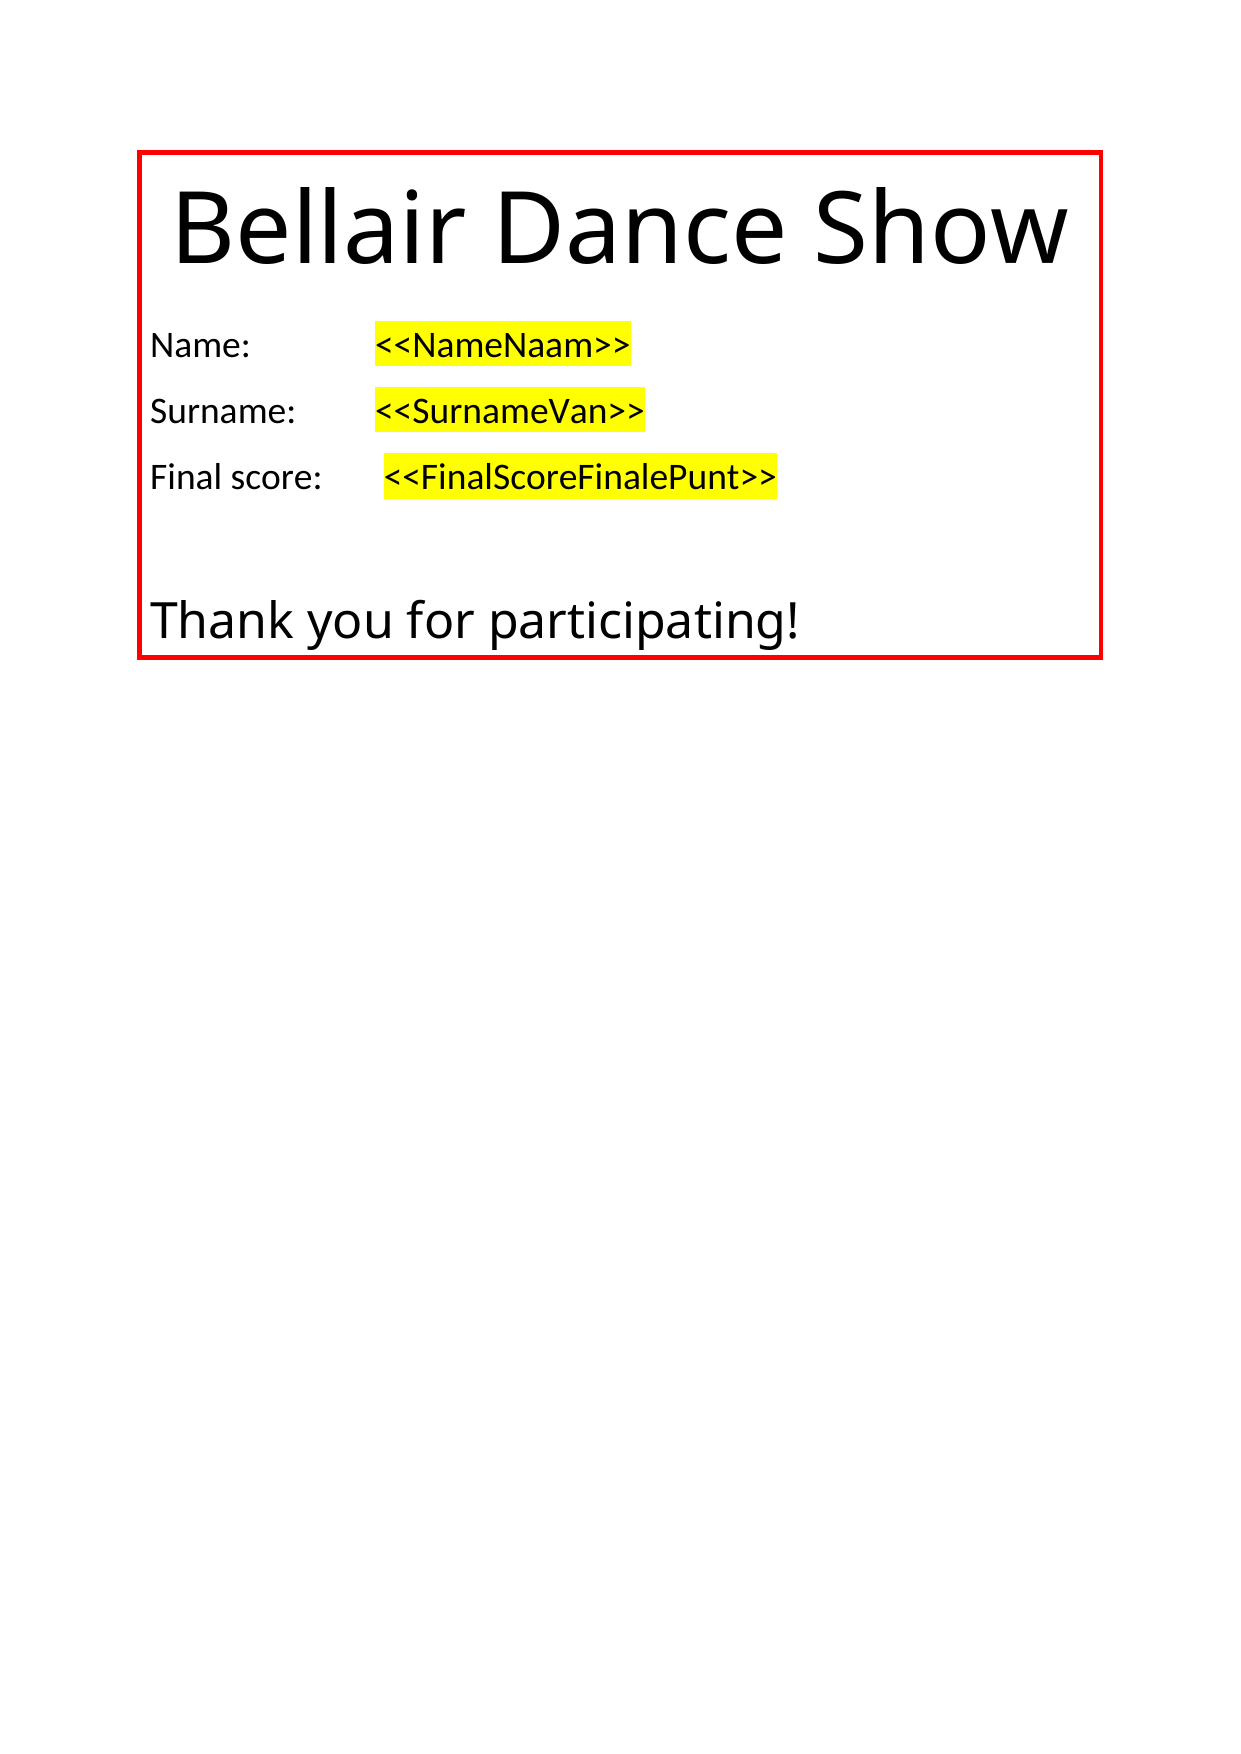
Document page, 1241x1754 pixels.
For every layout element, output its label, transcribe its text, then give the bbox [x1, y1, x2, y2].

text Surname: <<SurnameVan>> [142, 380, 1099, 432]
text Name: <<NameNaam>> [142, 314, 1099, 366]
text Thank you for participating! [142, 578, 1099, 655]
text Bellair Dance Show [142, 155, 1099, 293]
text Final score: <<FinalScoreFinalePunt>> [142, 446, 1099, 499]
